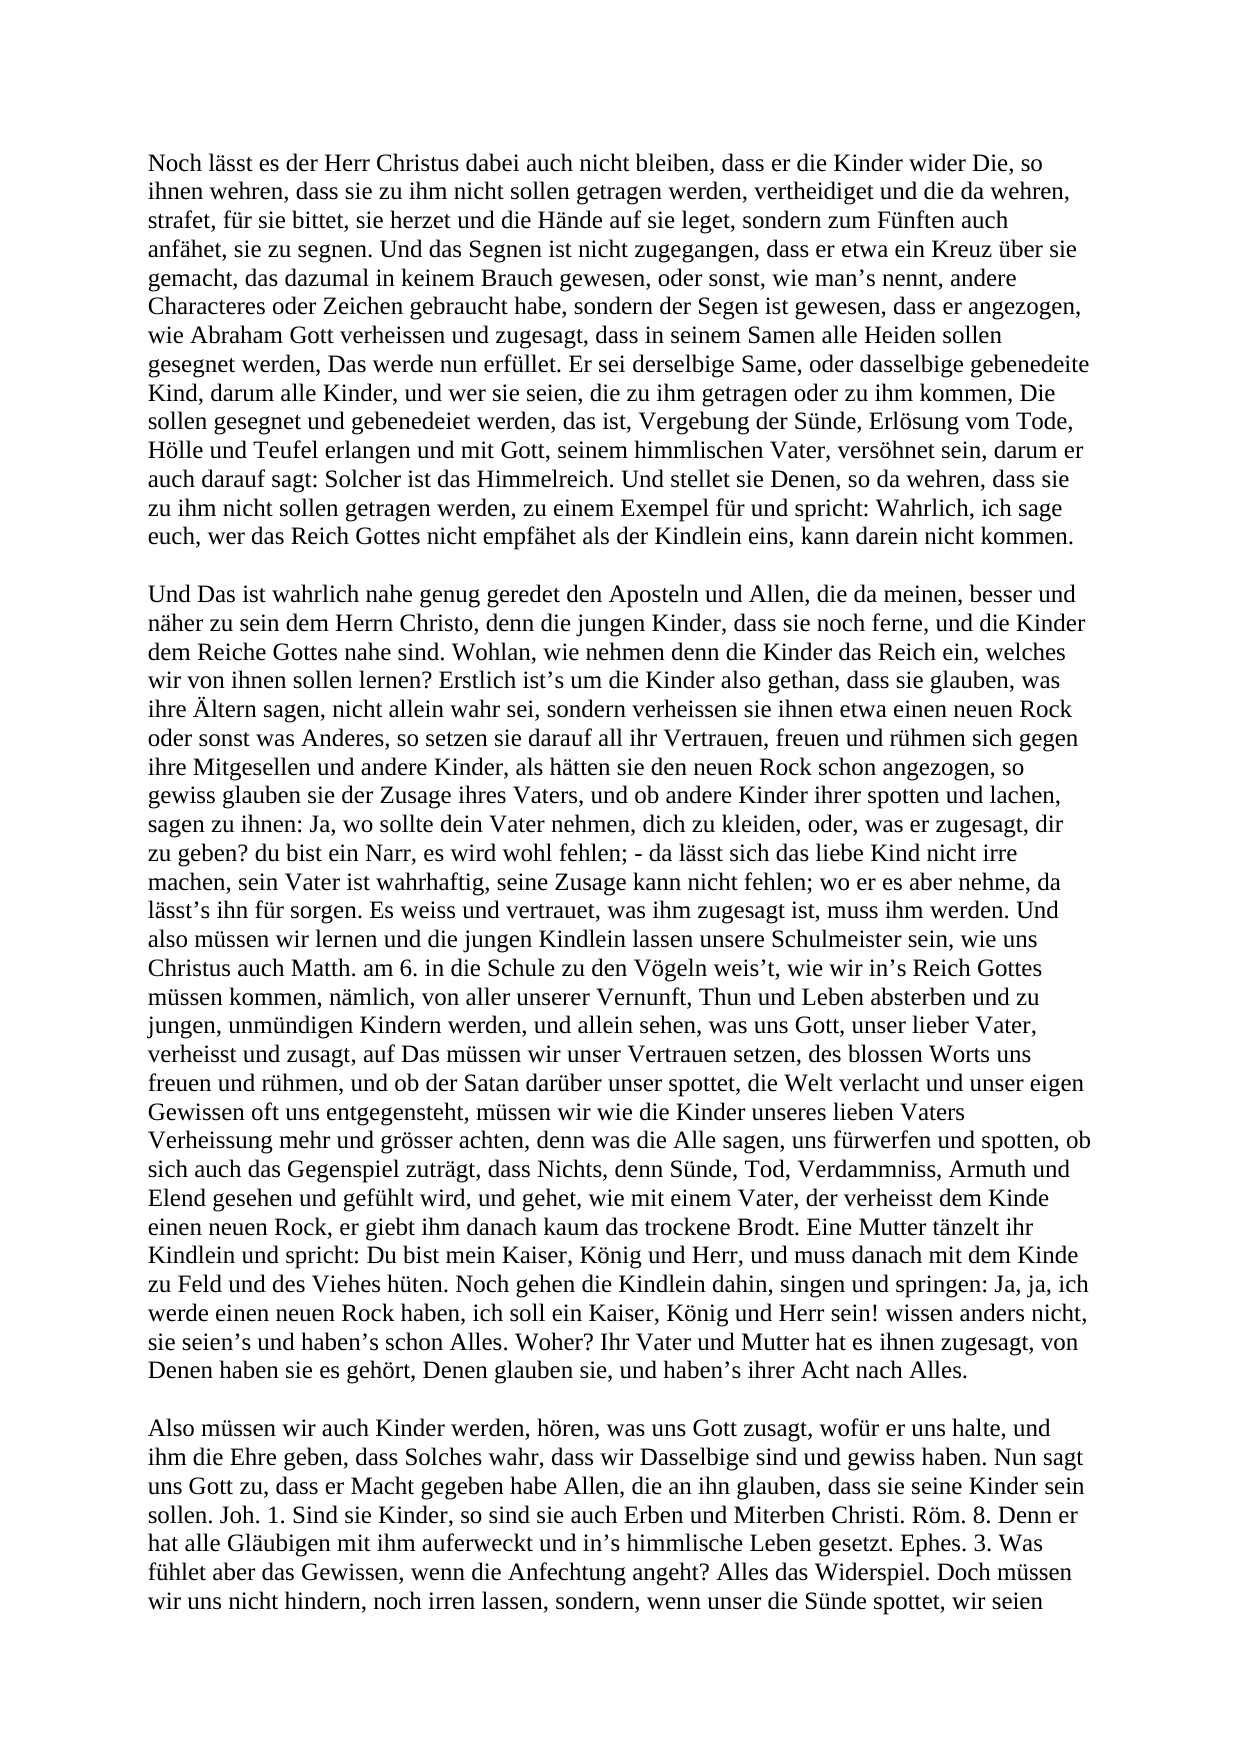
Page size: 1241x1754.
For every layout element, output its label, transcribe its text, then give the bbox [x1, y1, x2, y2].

text Und Das ist wahrlich nahe genug geredet den Aposteln und Allen, die da meinen, besser und näher zu sein dem Herrn Christo, denn die jungen Kinder, dass sie noch ferne, und die Kinder dem Reiche Gottes nahe sind. Wohlan, wie nehmen denn die Kinder das Reich ein, welches wir von ihnen sollen lernen? Erstlich ist’s um die Kinder also gethan, dass sie glauben, was ihre Ältern sagen, nicht allein wahr sei, sondern verheissen sie ihnen etwa einen neuen Rock oder sonst was Anderes, so setzen sie darauf all ihr Vertrauen, freuen und rühmen sich gegen ihre Mitgesellen und andere Kinder, als hätten sie den neuen Rock schon angezogen, so gewiss glauben sie der Zusage ihres Vaters, und ob andere Kinder ihrer spotten und lachen, sagen zu ihnen: Ja, wo sollte dein Vater nehmen, dich zu kleiden, oder, was er zugesagt, dir zu geben? du bist ein Narr, es wird wohl fehlen; - da lässt sich das liebe Kind nicht irre machen, sein Vater ist wahrhaftig, seine Zusage kann nicht fehlen; wo er es aber nehme, da lässt’s ihn für sorgen. Es weiss und vertrauet, was ihm zugesagt ist, muss ihm werden. Und also müssen wir lernen und die jungen Kindlein lassen unsere Schulmeister sein, wie uns Christus auch Matth. am 6. in die Schule zu den Vögeln weis’t, wie wir in’s Reich Gottes müssen kommen, nämlich, von aller unserer Vernunft, Thun und Leben absterben und zu jungen, unmündigen Kindern werden, und allein sehen, was uns Gott, unser lieber Vater, verheisst und zusagt, auf Das müssen wir unser Vertrauen setzen, des blossen Worts uns freuen und rühmen, und ob der Satan darüber unser spottet, die Welt verlacht und unser eigen Gewissen oft uns entgegensteht, müssen wir wie die Kinder unseres lieben Vaters Verheissung mehr und grösser achten, denn was die Alle sagen, uns fürwerfen und spotten, ob sich auch das Gegenspiel zuträgt, dass Nichts, denn Sünde, Tod, Verdammniss, Armuth und Elend gesehen und gefühlt wird, und gehet, wie mit einem Vater, der verheisst dem Kinde einen neuen Rock, er giebt ihm danach kaum das trockene Brodt. Eine Mutter tänzelt ihr Kindlein und spricht: Du bist mein Kaiser, König und Herr, und muss danach mit dem Kinde zu Feld und des Viehes hüten. Noch gehen die Kindlein dahin, singen und springen: Ja, ja, ich werde einen neuen Rock haben, ich soll ein Kaiser, König und Herr sein! wissen anders nicht, sie seien’s und haben’s schon Alles. Woher? Ihr Vater und Mutter hat es ihnen zugesagt, von Denen haben sie es gehört, Denen glauben sie, und haben’s ihrer Acht nach Alles. [148, 723, 1093, 1528]
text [148, 1558, 1093, 1615]
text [148, 148, 1093, 263]
text Noch lässt es der Herr Christus dabei auch nicht bleiben, dass er die Kinder wider Die, so ihnen wehren, dass sie zu ihm nicht sollen getragen werden, vertheidiget und die da wehren, strafet, für sie bittet, sie herzet und die Hände auf sie leget, sondern zum Fünften auch anfähet, sie zu segnen. Und das Segnen ist nicht zugegangen, dass er etwa ein Kreuz über sie gemacht, das dazumal in keinem Brauch gewesen, oder sonst, wie man’s nennt, andere Characteres oder Zeichen gebraucht habe, sondern der Segen ist gewesen, dass er angezogen, wie Abraham Gott verheissen und zugesagt, dass in seinem Samen alle Heiden sollen gesegnet werden, Das werde nun erfüllet. Er sei derselbige Same, oder dasselbige gebenedeite Kind, darum alle Kinder, und wer sie seien, die zu ihm getragen oder zu ihm kommen, Die sollen gesegnet und gebenedeiet werden, das ist, Vergebung der Sünde, Erlösung vom Tode, Hölle und Teufel erlangen und mit Gott, seinem himmlischen Vater, versöhnet sein, darum er auch darauf sagt: Solcher ist das Himmelreich. Und stellet sie Denen, so da wehren, dass sie zu ihm nicht sollen getragen werden, zu einem Exempel für und spricht: Wahrlich, ich sage euch, wer das Reich Gottes nicht empfähet als der Kindlein eins, kann darein nicht kommen. [148, 292, 1093, 694]
